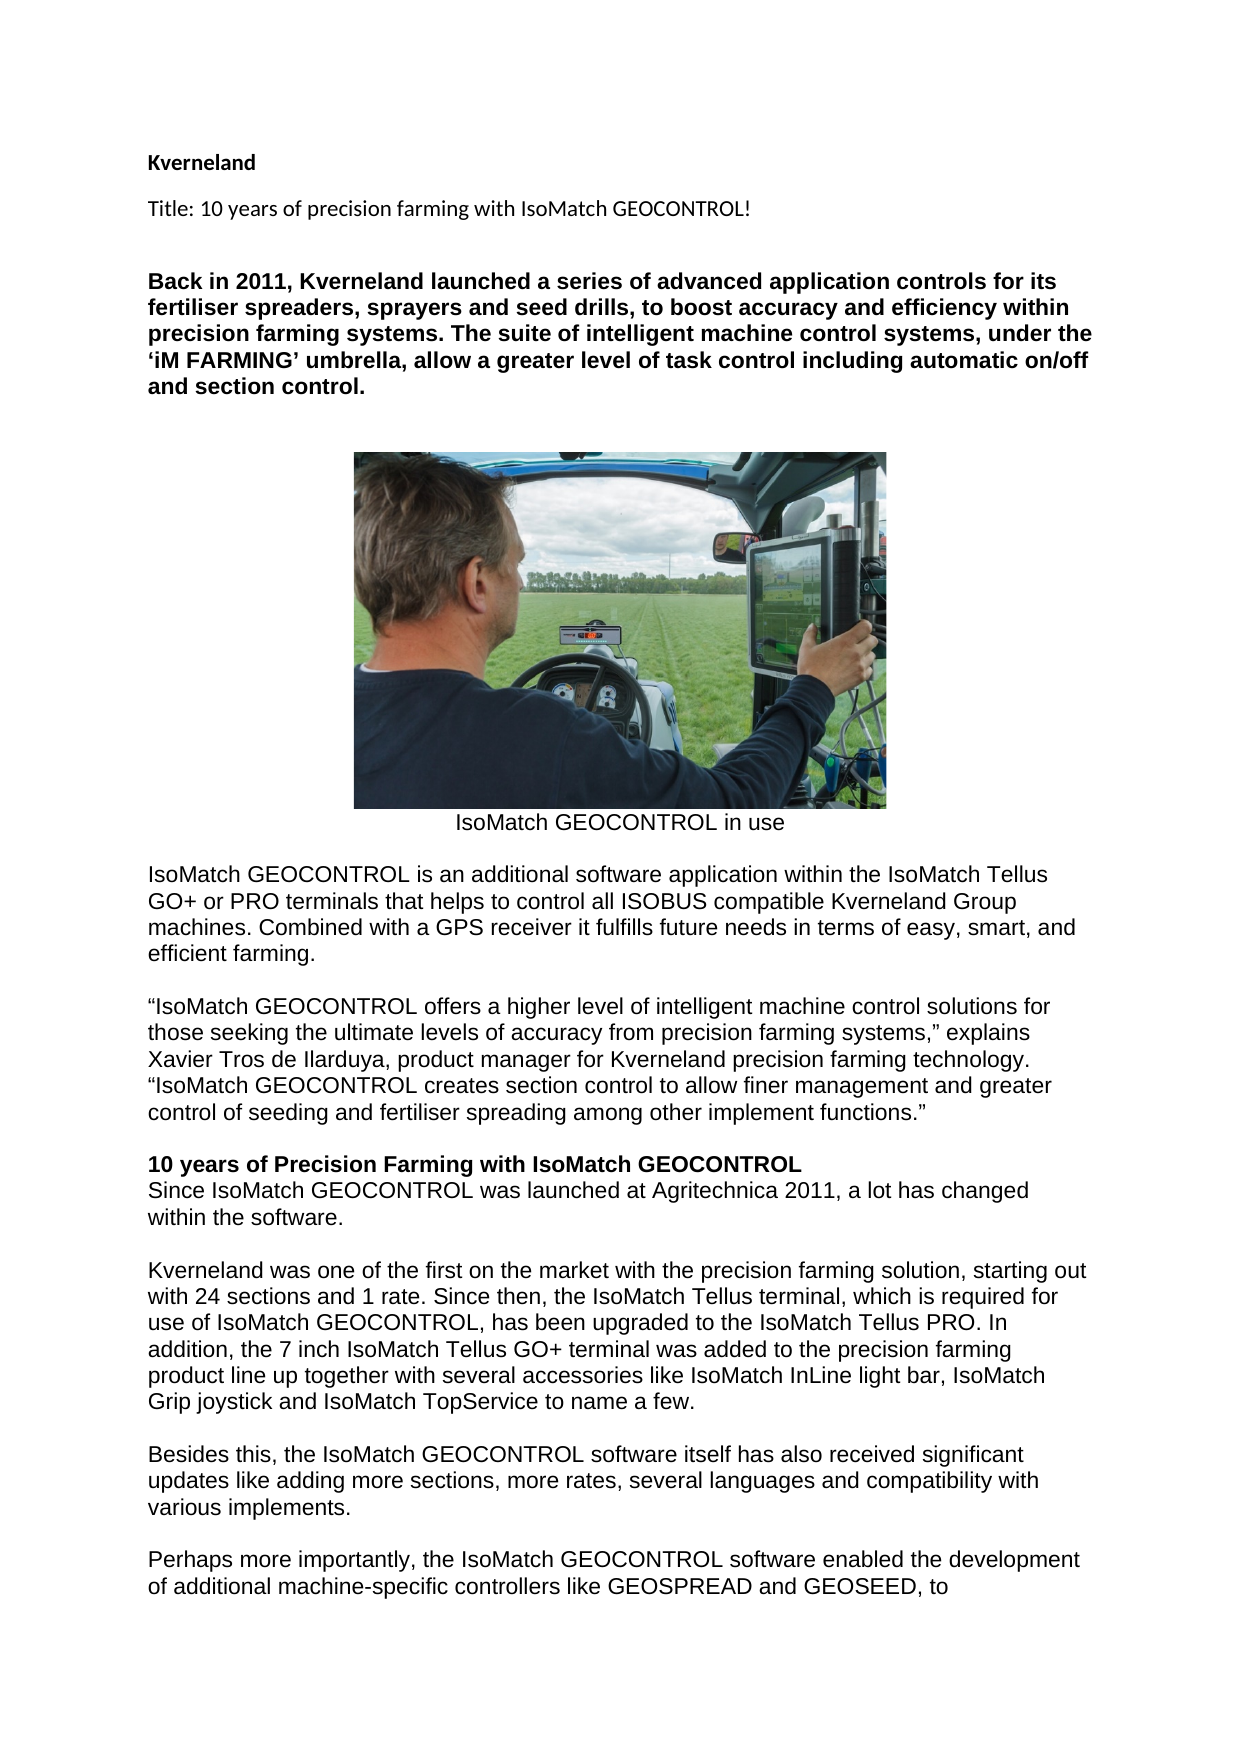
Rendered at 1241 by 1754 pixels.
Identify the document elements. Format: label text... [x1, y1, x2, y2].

text Back in 2011, Kverneland launched a series of advanced application controls for its fertiliser spreaders, sprayers and seed drills, to boost accuracy and efficiency within precision farming systems. The suite of intelligent machine control systems, under the ‘iM FARMING’ umbrella, allow a greater level of task control including automatic on/off and section control. [148, 268, 1093, 399]
text “IsoMatch GEOCONTROL offers a higher level of intelligent machine control solutions for those seeking the ultimate levels of accuracy from precision farming systems,” explains Xavier Tros de Ilarduya, product manager for Kverneland precision farming technology. “IsoMatch GEOCONTROL creates section control to allow finer management and greater control of seeding and fertiliser spreading among other implement functions.” [148, 993, 1093, 1125]
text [148, 1546, 1093, 1599]
text Kverneland was one of the first on the market with the precision farming solution, starting out with 24 sections and 1 rate. Since then, the IsoMatch Tellus terminal, which is required for use of IsoMatch GEOCONTROL, has been upgraded to the IsoMatch Tellus PRO. In addition, the 7 inch IsoMatch Tellus GO+ terminal was added to the precision farming product line up together with several accessories like IsoMatch InLine light bar, IsoMatch Grip joystick and IsoMatch TopService to name a few. [148, 1257, 1093, 1415]
text IsoMatch GEOCONTROL is an additional software application within the IsoMatch Tellus GO+ or PRO terminals that helps to control all ISOBUS compatible Kverneland Group machines. Combined with a GPS receiver it fulfills future needs in terms of easy, smart, and efficient farming. [148, 861, 1093, 967]
text IsoMatch GEOCONTROL in use [148, 808, 1093, 835]
text Besides this, the IsoMatch GEOCONTROL software itself has also received significant updates like adding more sections, more rates, several languages and compatibility with various implements. [148, 1441, 1093, 1520]
text 10 years of Precision Farming with IsoMatch GEOCONTROL [148, 1151, 1093, 1177]
picture [353, 452, 887, 809]
text Title: 10 years of precision farming with IsoMatch GEOCONTROL! [148, 194, 1093, 222]
text Kverneland [148, 148, 1093, 176]
text Since IsoMatch GEOCONTROL was launched at Agritechnica 2011, a lot has changed within the software. [148, 1177, 1093, 1230]
